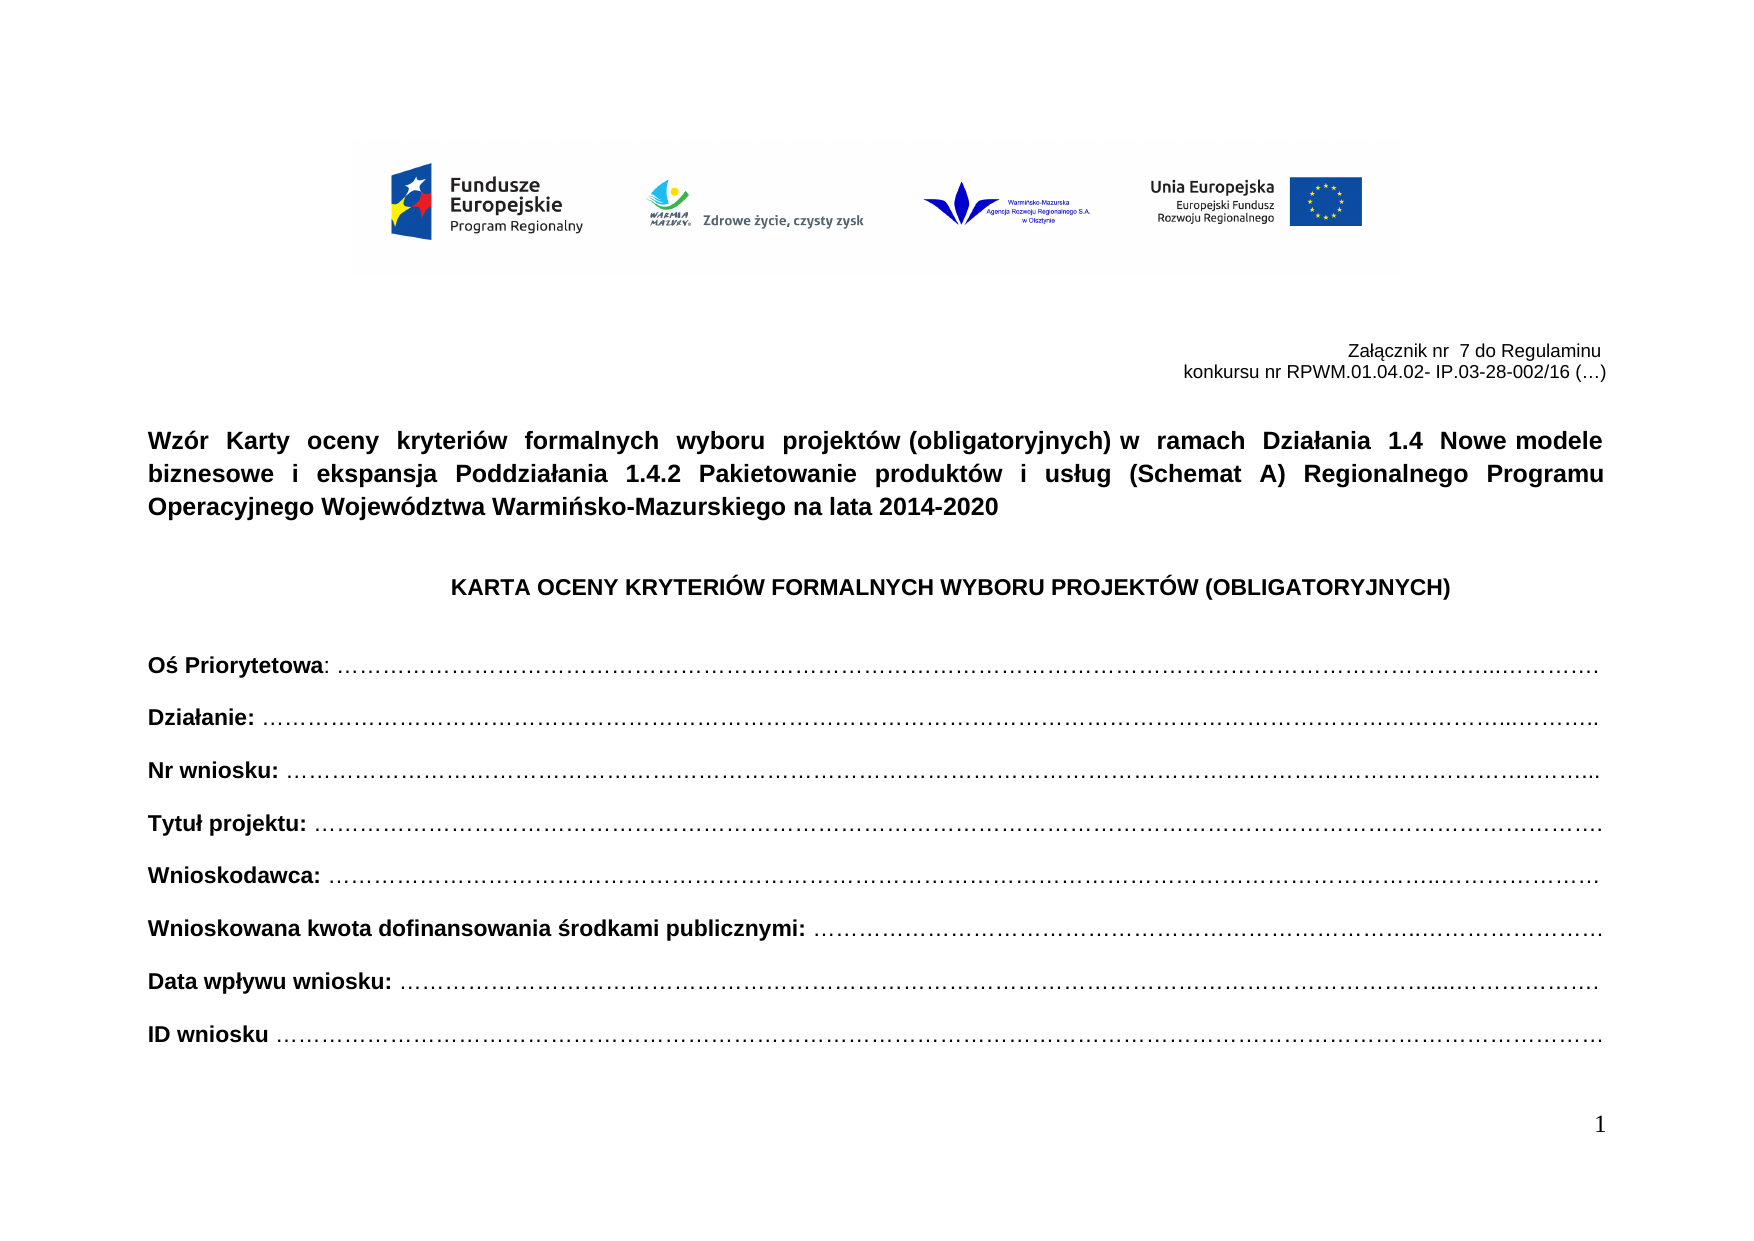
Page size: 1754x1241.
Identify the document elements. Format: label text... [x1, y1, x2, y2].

picture [352, 138, 1402, 275]
text KARTA OCENY KRYTERIÓW FORMALNYCH WYBORU PROJEKTÓW (OBLIGATORYJNYCH) [295, 574, 1606, 600]
text Załącznik nr 7 do Regulaminu konkursu nr RPWM.01.04.02- IP.03-28-002/16 (…) [148, 339, 1606, 404]
text Wzór Karty oceny kryteriów formalnych wyboru projektów (obligatoryjnych) w ramach Działania 1.4 Nowe modele biznesowe i ekspansja Poddziałania 1.4.2 Pakietowanie produktów i usług (Schemat A) Regionalnego Programu Operacyjnego Województwa Warmińsko-Mazurskiego na lata 2014-2020 [148, 426, 1606, 521]
text Działanie: ………………………………………………………………………………………………………………………………………………...……….. [148, 704, 1606, 731]
text Wnioskodawca: ………………………………………………………………………………………………………………………………..………………… [148, 862, 1606, 889]
text Tytuł projektu: ……………………………………………………………………………………………………………………………………………………. [148, 810, 1606, 836]
text ID wniosku ………………………………………………………………………………………………………………………………………………………… [148, 1021, 1606, 1047]
text Data wpływu wniosku: ………………………………………………………………………………………………………………………....………………. [148, 968, 1606, 994]
text Nr wniosku: ………………………………………………………………………………………………………………………………………………..……... [148, 757, 1606, 783]
text Oś Priorytetowa: ……………………………………………………………………………………………………………………………………...…………. [148, 652, 1606, 678]
text Wnioskowana kwota dofinansowania środkami publicznymi: ……………………………………………………………………..…………………… [148, 915, 1606, 941]
